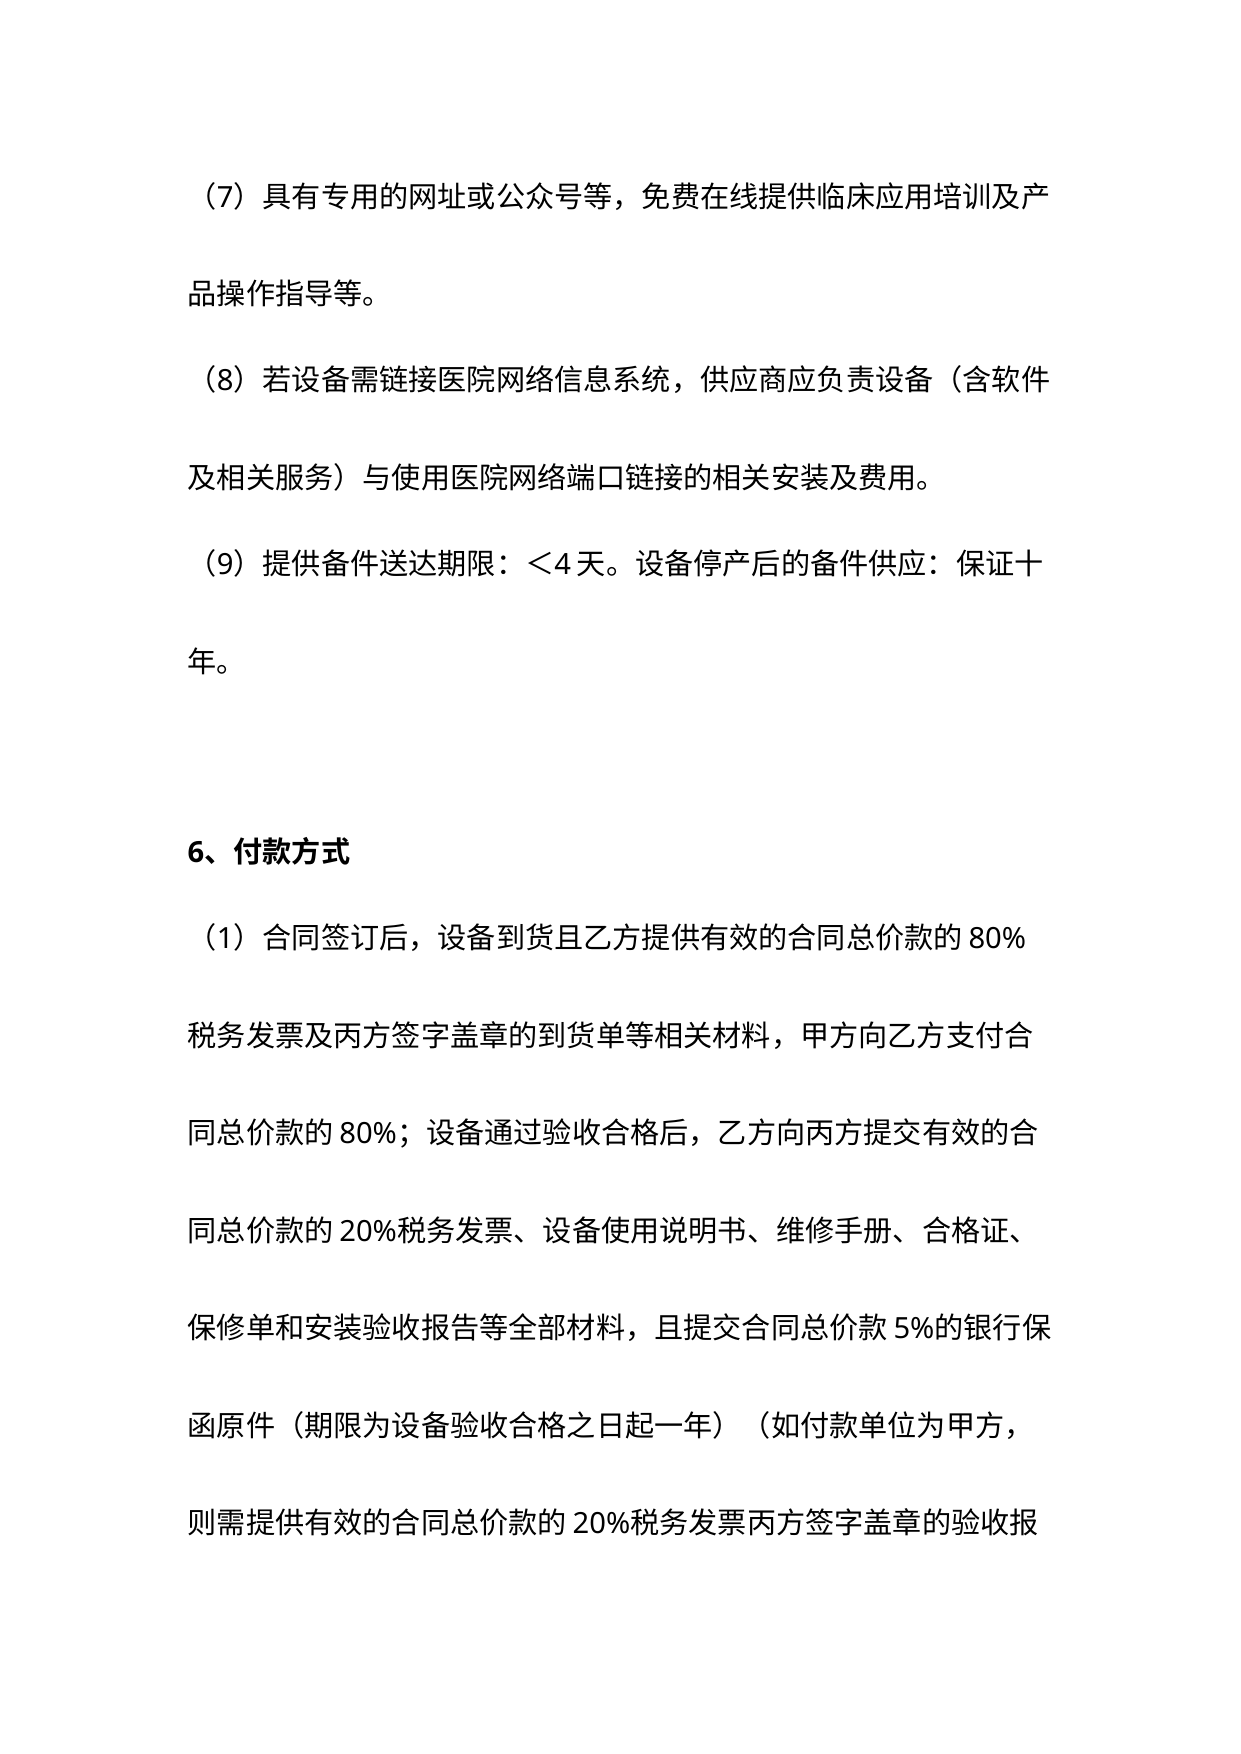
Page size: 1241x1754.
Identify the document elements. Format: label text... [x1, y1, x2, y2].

list （9）提供备件送达期限：＜4天。设备停产后的备件供应：保证十年。 [187, 529, 1053, 692]
text 6、付款方式 [187, 817, 1053, 882]
list （7）具有专用的网址或公众号等，免费在线提供临床应用培训及产品操作指导等。 [187, 162, 1053, 324]
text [187, 904, 1053, 1554]
list （8）若设备需链接医院网络信息系统，供应商应负责设备（含软件及相关服务）与使用医院网络端口链接的相关安装及费用。 [187, 346, 1053, 508]
